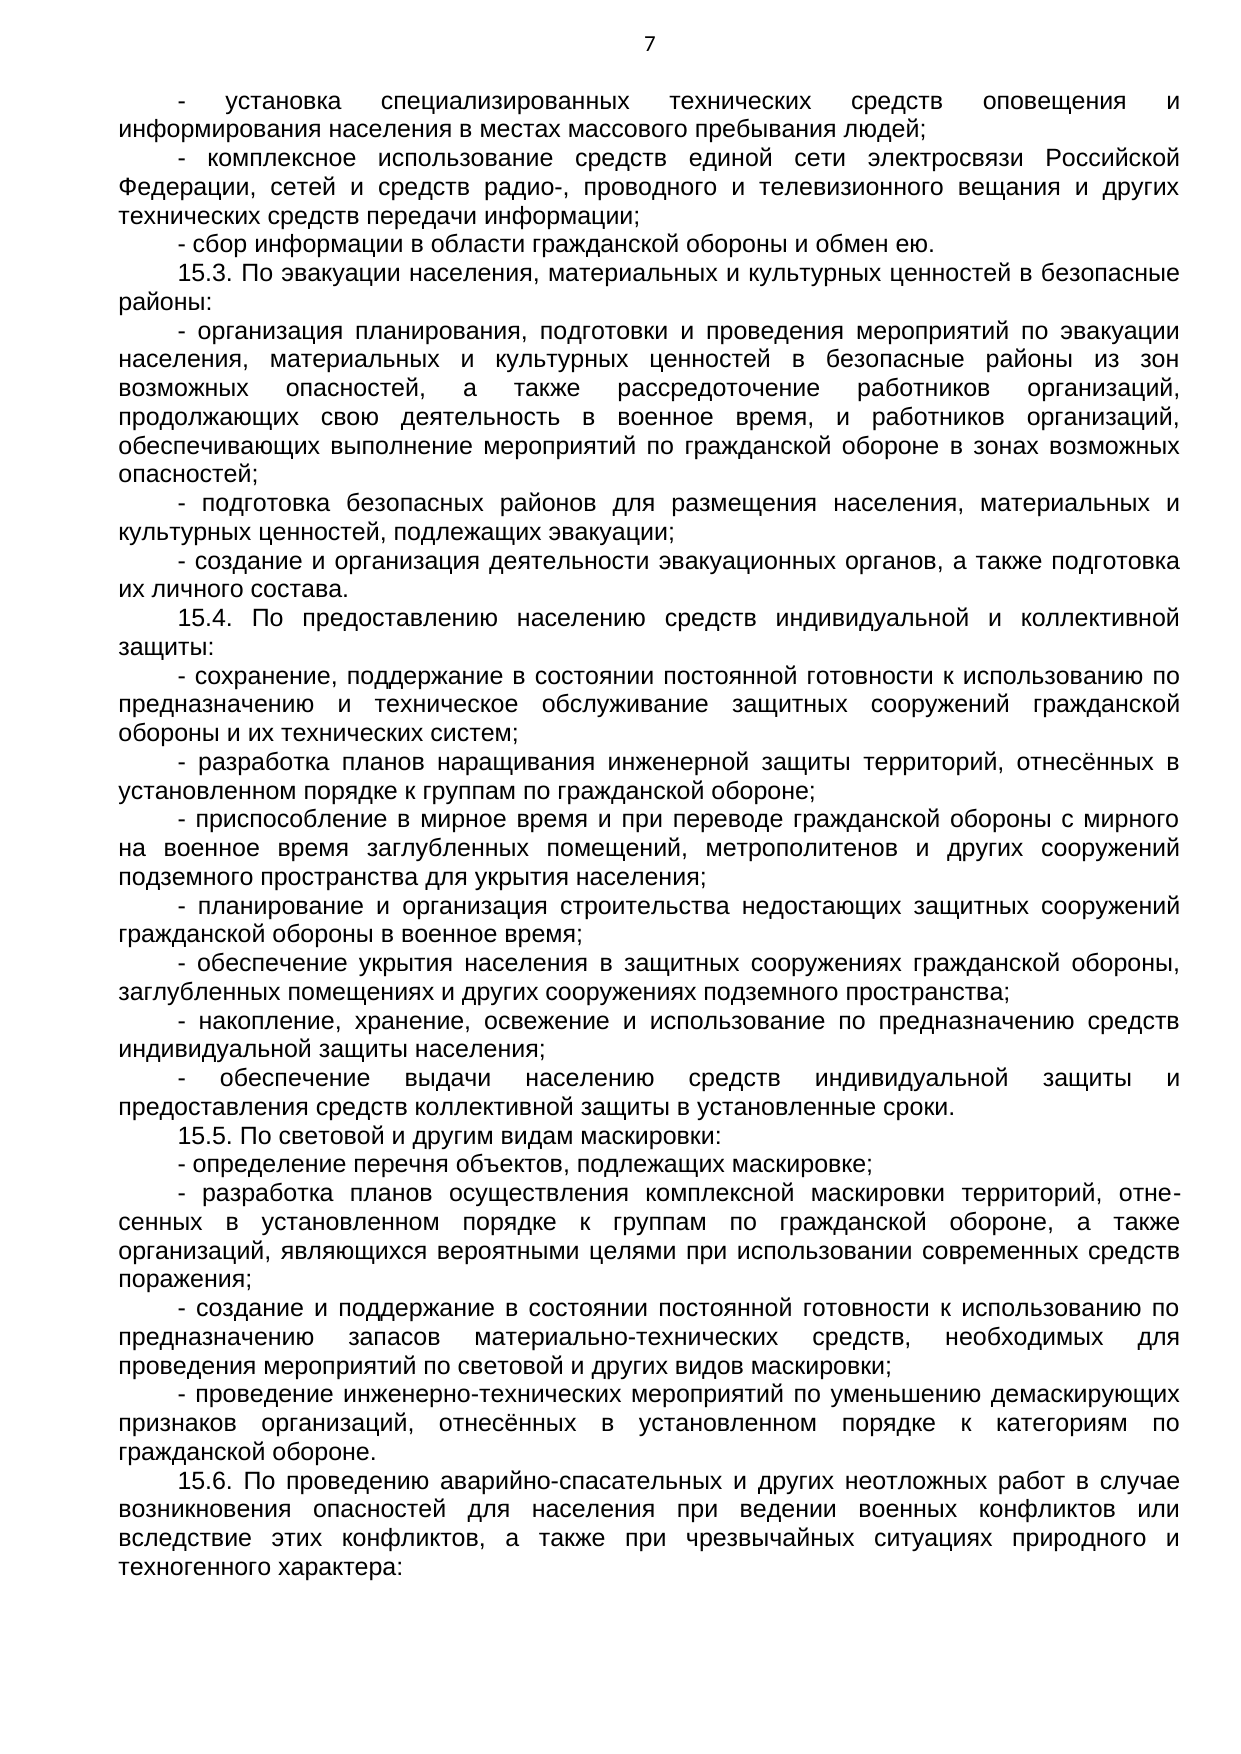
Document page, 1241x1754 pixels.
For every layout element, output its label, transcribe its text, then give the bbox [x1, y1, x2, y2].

text - проведение инженерно-технических мероприятий по уменьшению демаскирующих признаков организаций, отнесённых в установленном порядке к категориям по гражданской обороне. [118, 1379, 1181, 1466]
text - планирование и организация строительства недостающих защитных сооружений гражданской обороны в военное время; [118, 891, 1181, 948]
text - подготовка безопасных районов для размещения населения, материальных и культурных ценностей, подлежащих эвакуации; [118, 488, 1181, 546]
text 15.4. По предоставлению населению средств индивидуальной и коллективной защиты: [118, 603, 1181, 661]
text - разработка планов наращивания инженерной защиты территорий, отнесённых в установленном порядке к группам по гражданской обороне; [118, 747, 1181, 804]
text - определение перечня объектов, подлежащих маскировке; [118, 1149, 1181, 1178]
text - обеспечение укрытия населения в защитных сооружениях гражданской обороны, заглубленных помещениях и других сооружениях подземного пространства; [118, 948, 1181, 1006]
text - создание и поддержание в состоянии постоянной готовности к использованию по предназначению запасов материально-технических средств, необходимых для проведения мероприятий по световой и других видов маскировки; [118, 1293, 1181, 1379]
text - приспособление в мирное время и при переводе гражданской обороны с мирного на военное время заглубленных помещений, метрополитенов и других сооружений подземного пространства для укрытия населения; [118, 804, 1181, 891]
text 15.6. По проведению аварийно-спасательных и других неотложных работ в случае возникновения опасностей для населения при ведении военных конфликтов или вследствие этих конфликтов, а также при чрезвычайных ситуациях природного и техногенного характера: [118, 1466, 1181, 1581]
text 15.5. По световой и другим видам маскировки: [118, 1121, 1181, 1149]
text - накопление, хранение, освежение и использование по предназначению средств индивидуальной защиты населения; [118, 1006, 1181, 1063]
text - сбор информации в области гражданской обороны и обмен ею. [118, 229, 1181, 258]
text - создание и организация деятельности эвакуационных органов, а также подготовка их личного состава. [118, 546, 1181, 603]
text - комплексное использование средств единой сети электросвязи Российской Федерации, сетей и средств радио-, проводного и телевизионного вещания и других технических средств передачи информации; [118, 143, 1181, 229]
text 15.3. По эвакуации населения, материальных и культурных ценностей в безопасные районы: [118, 258, 1181, 316]
text - сохранение, поддержание в состоянии постоянной готовности к использованию по предназначению и техническое обслуживание защитных сооружений гражданской обороны и их технических систем; [118, 661, 1181, 747]
text - организация планирования, подготовки и проведения мероприятий по эвакуации населения, материальных и культурных ценностей в безопасные районы из зон возможных опасностей, а также рассредоточение работников организаций, продолжающих свою деятельность в военное время, и работников организаций, обеспечивающих выполнение мероприятий по гражданской обороне в зонах возможных опасностей; [118, 316, 1181, 488]
text - разработка планов осуществления комплексной маскировки территорий, отнесенных в установленном порядке к группам по гражданской обороне, а также организаций, являющихся вероятными целями при использовании современных средств поражения; [118, 1178, 1181, 1293]
text - обеспечение выдачи населению средств индивидуальной защиты и предоставления средств коллективной защиты в установленные сроки. [118, 1063, 1181, 1121]
text - установка специализированных технических средств оповещения и информирования населения в местах массового пребывания людей; [118, 86, 1181, 143]
